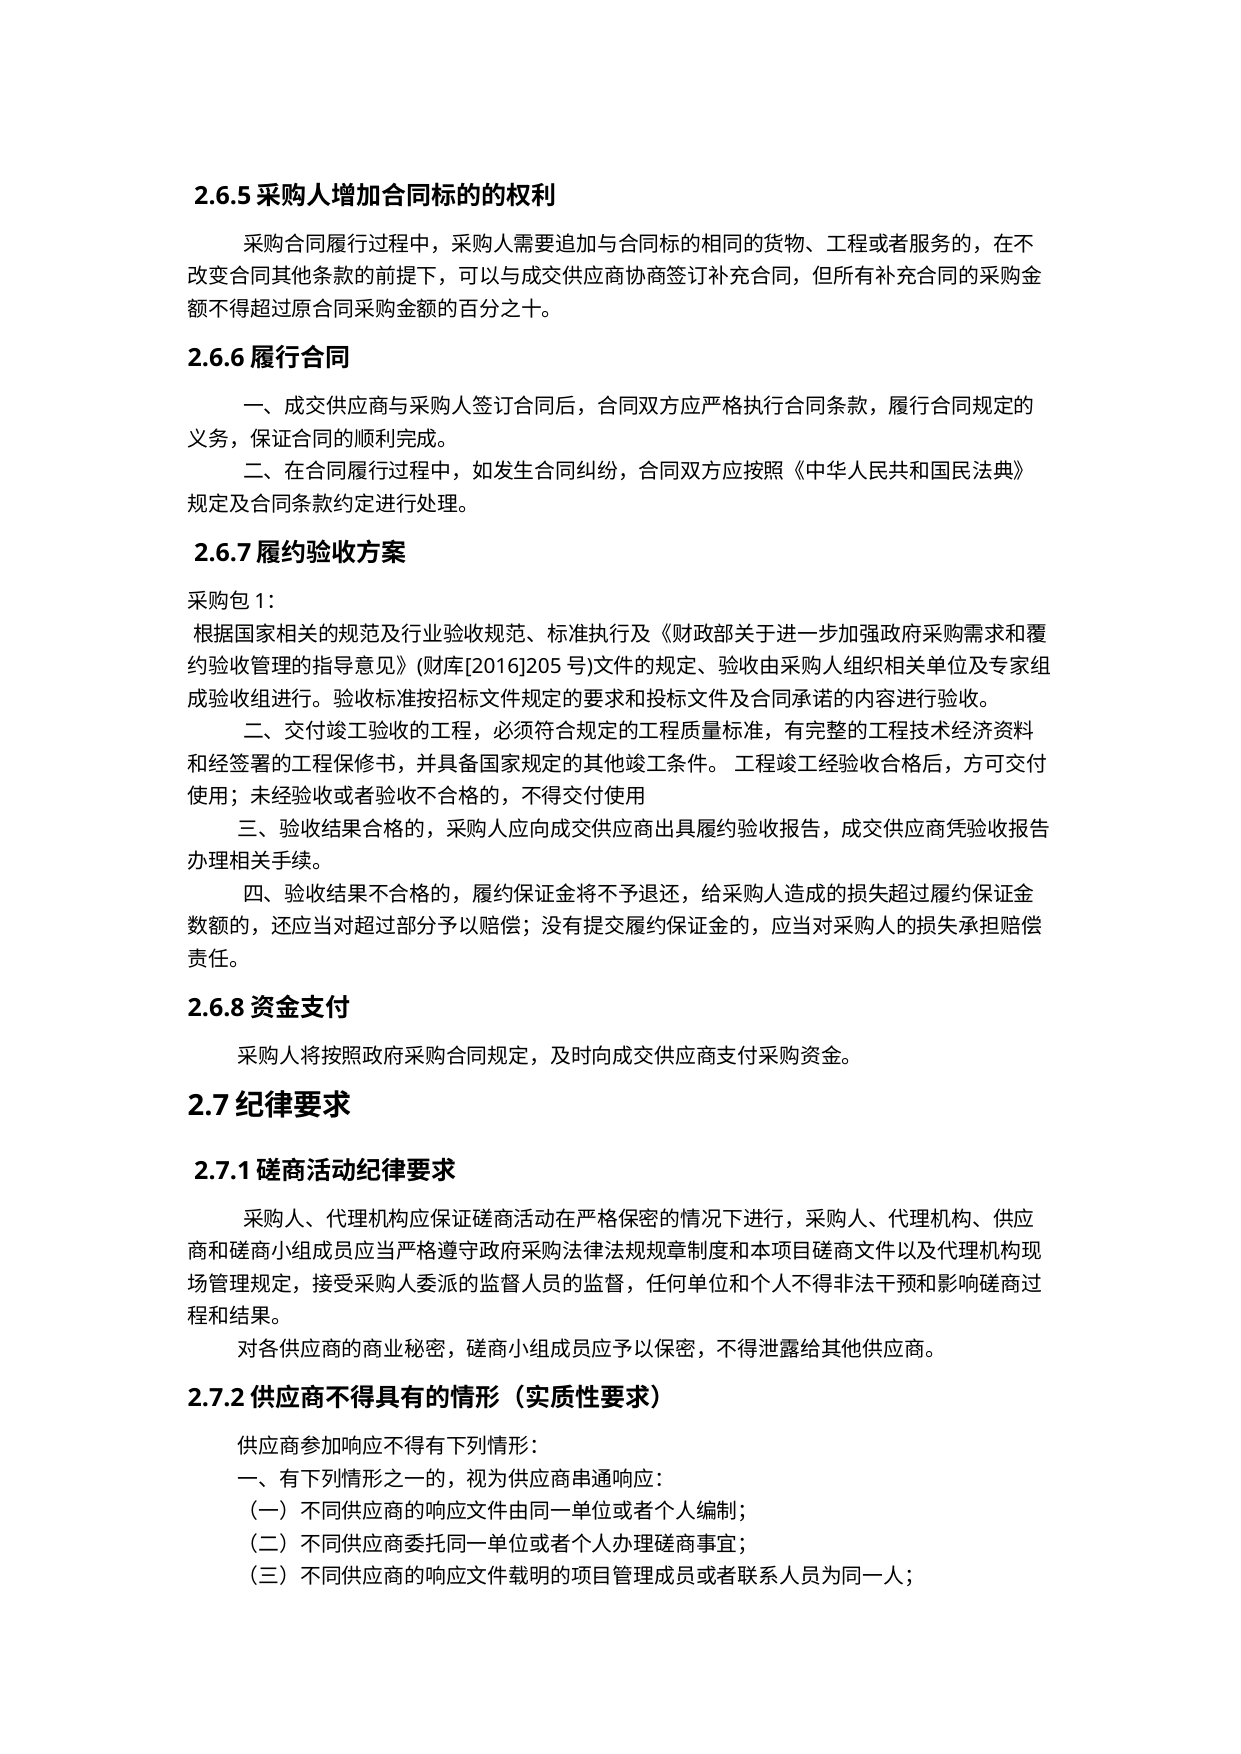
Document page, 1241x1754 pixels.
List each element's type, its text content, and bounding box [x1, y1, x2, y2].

text 三、验收结果合格的，采购人应向成交供应商出具履约验收报告，成交供应商凭验收报告办理相关手续。 [187, 812, 1053, 877]
text 2.7.1磋商活动纪律要求 [187, 1137, 1053, 1202]
text （二）不同供应商委托同一单位或者个人办理磋商事宜； [187, 1527, 1053, 1559]
text 采购合同履行过程中，采购人需要追加与合同标的相同的货物、工程或者服务的，在不改变合同其他条款的前提下，可以与成交供应商协商签订补充合同，但所有补充合同的采购金额不得超过原合同采购金额的百分之十。 [187, 227, 1053, 324]
text 对各供应商的商业秘密，磋商小组成员应予以保密，不得泄露给其他供应商。 [187, 1332, 1053, 1364]
text 四、验收结果不合格的，履约保证金将不予退还，给采购人造成的损失超过履约保证金数额的，还应当对超过部分予以赔偿；没有提交履约保证金的，应当对采购人的损失承担赔偿责任。 [187, 877, 1053, 974]
text 2.6.7履约验收方案 [187, 519, 1053, 584]
text 采购包1： [187, 584, 1053, 617]
text 二、交付竣工验收的工程，必须符合规定的工程质量标准，有完整的工程技术经济资料和经签署的工程保修书，并具备国家规定的其他竣工条件。 工程竣工经验收合格后，方可交付使用；未经验收或者验收不合格的，不得交付使用 [187, 714, 1053, 812]
text 2.6.5采购人增加合同标的的权利 [187, 162, 1053, 227]
text 一、有下列情形之一的，视为供应商串通响应： [187, 1462, 1053, 1494]
text 2.7纪律要求 [187, 1072, 1053, 1137]
text 2.7.2供应商不得具有的情形（实质性要求） [187, 1364, 1053, 1429]
text 2.6.6履行合同 [187, 324, 1053, 389]
text 一、成交供应商与采购人签订合同后，合同双方应严格执行合同条款，履行合同规定的义务，保证合同的顺利完成。 [187, 389, 1053, 454]
text （一）不同供应商的响应文件由同一单位或者个人编制； [187, 1494, 1053, 1527]
text 二、在合同履行过程中，如发生合同纠纷，合同双方应按照《中华人民共和国民法典》规定及合同条款约定进行处理。 [187, 454, 1053, 519]
text 供应商参加响应不得有下列情形： [187, 1429, 1053, 1462]
text 根据国家相关的规范及行业验收规范、标准执行及《财政部关于进一步加强政府采购需求和覆约验收管理的指导意见》(财库[2016]205号)文件的规定、验收由采购人组织相关单位及专家组成验收组进行。验收标准按招标文件规定的要求和投标文件及合同承诺的内容进行验收。 [187, 617, 1053, 714]
text 采购人、代理机构应保证磋商活动在严格保密的情况下进行，采购人、代理机构、供应商和磋商小组成员应当严格遵守政府采购法律法规规章制度和本项目磋商文件以及代理机构现场管理规定，接受采购人委派的监督人员的监督，任何单位和个人不得非法干预和影响磋商过程和结果。 [187, 1202, 1053, 1332]
text 2.6.8资金支付 [187, 974, 1053, 1039]
text （三）不同供应商的响应文件载明的项目管理成员或者联系人员为同一人； [187, 1559, 1053, 1592]
text 采购人将按照政府采购合同规定，及时向成交供应商支付采购资金。 [187, 1039, 1053, 1072]
